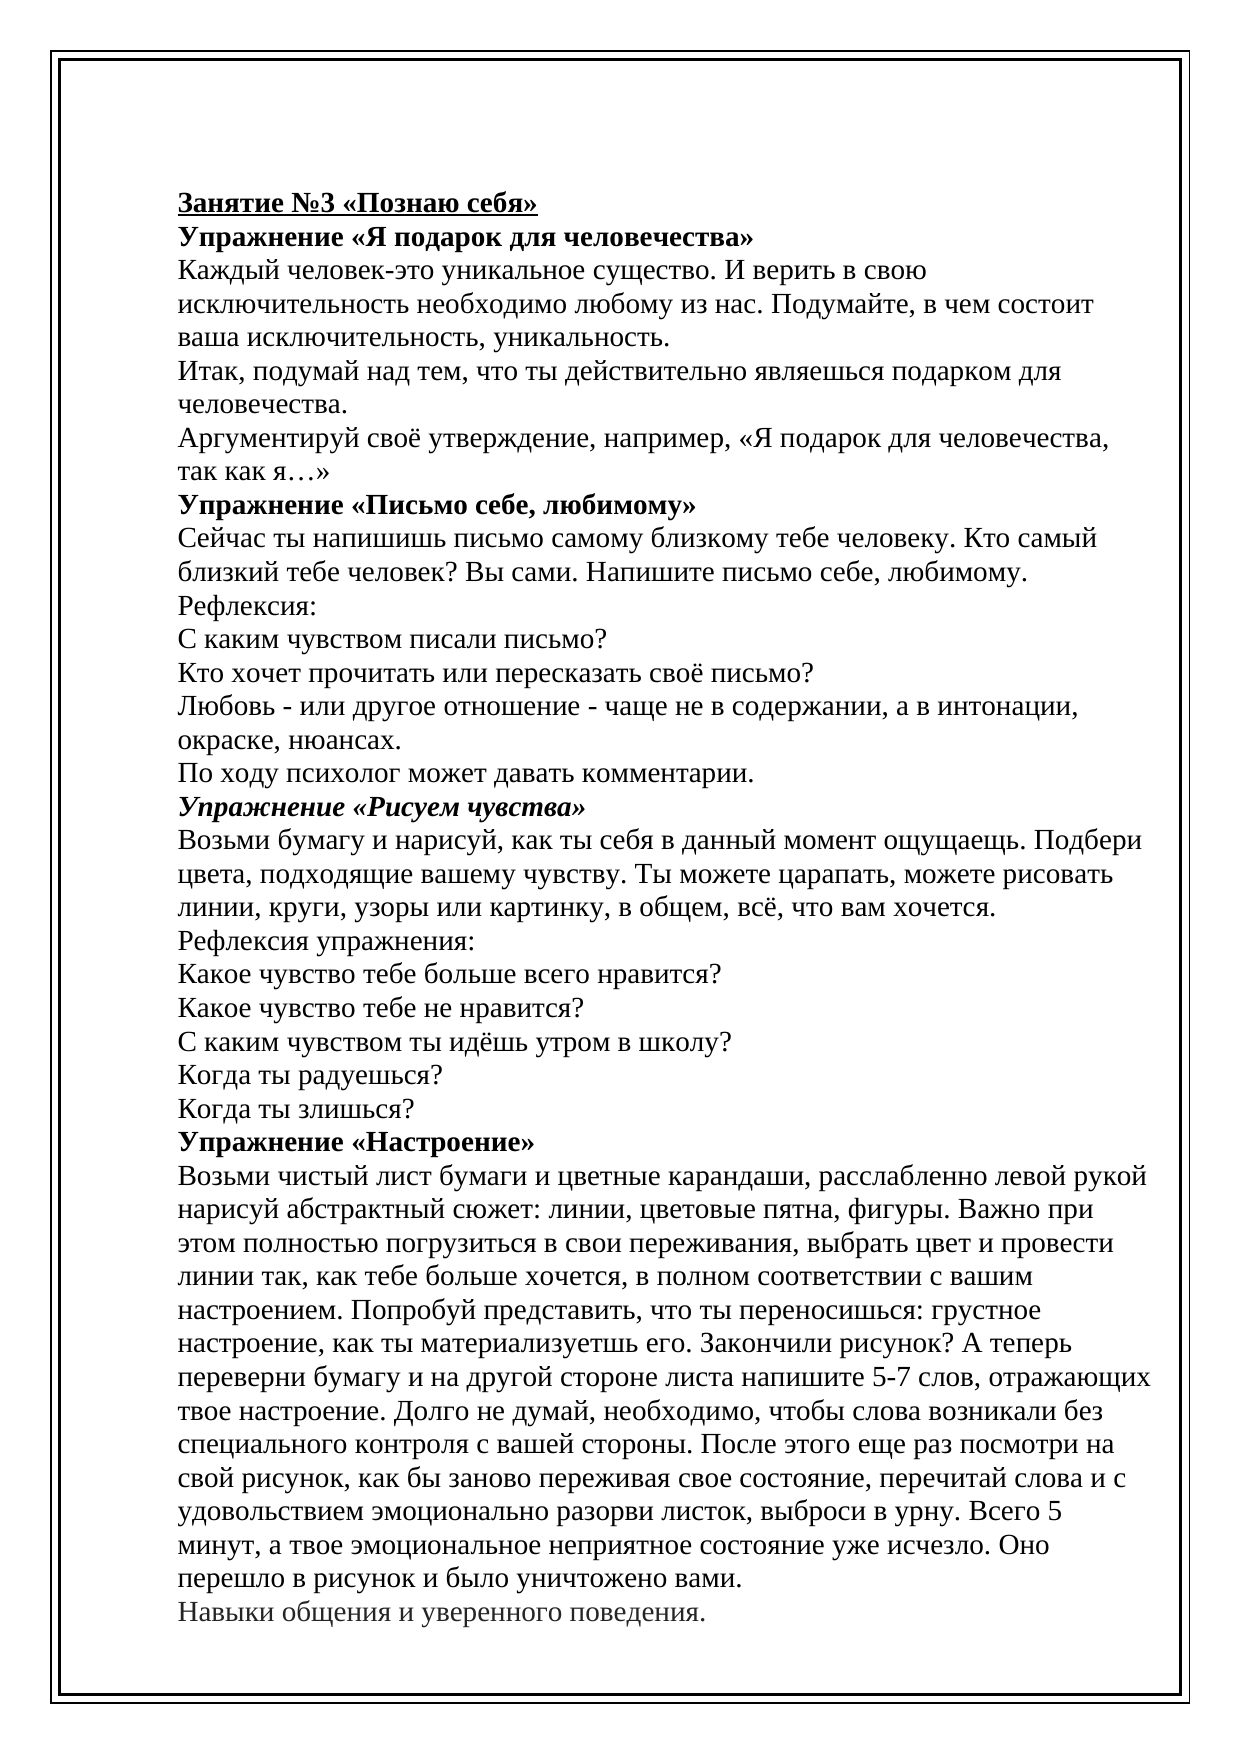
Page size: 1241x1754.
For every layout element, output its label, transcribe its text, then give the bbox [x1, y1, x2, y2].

text С каким чувством писали письмо? [177, 621, 1152, 655]
text Сейчас ты напишишь письмо самому близкому тебе человеку. Кто самый близкий тебе человек? Вы сами. Напишите письмо себе, любимому. [177, 521, 1152, 588]
text Упражнение «Письмо себе, любимому» [177, 487, 1152, 521]
text Любовь - или другое отношение - чаще не в содержании, а в интонации, окраске, нюансах. [177, 688, 1152, 755]
text Когда ты радуешься? [177, 1057, 1152, 1091]
text По ходу психолог может давать комментарии. [177, 755, 1152, 789]
text Упражнение «Настроение» [177, 1124, 1152, 1158]
text Рефлексия упражнения: [177, 923, 1152, 957]
text Итак, подумай над тем, что ты действительно являешься подарком для человечества. [177, 353, 1152, 420]
text Упражнение «Рисуем чувства» [177, 789, 1152, 822]
text Возьми чистый лист бумаги и цветные карандаши, расслабленно левой рукой нарисуй абстрактный сюжет: линии, цветовые пятна, фигуры. Важно при этом полностью погрузиться в свои переживания, выбрать цвет и провести линии так, как тебе больше хочется, в полном соответствии с вашим настроением. Попробуй представить, что ты переносишься: грустное настроение, как ты материализуетшь его. Закончили рисунок? А теперь переверни бумагу и на другой стороне листа напишите 5-7 слов, отражающих твое настроение. Долго не думай, необходимо, чтобы слова возникали без специального контроля с вашей стороны. После этого еще раз посмотри на свой рисунок, как бы заново переживая свое состояние, перечитай слова и с удовольствием эмоционально разорви листок, выброси в урну. Всего 5 минут, а твое эмоциональное неприятное состояние уже исчезло. Оно перешло в рисунок и было уничтожено вами. [177, 1158, 1152, 1594]
text Кто хочет прочитать или пересказать своё письмо? [177, 655, 1152, 688]
text Какое чувство тебе больше всего нравится? [177, 957, 1152, 990]
text Навыки общения и уверенного поведения. [177, 1594, 1152, 1627]
text Какое чувство тебе не нравится? [177, 990, 1152, 1024]
text Упражнение «Я подарок для человечества» [177, 219, 1152, 252]
text Аргументируй своё утверждение, например, «Я подарок для человечества, так как я…» [177, 420, 1152, 487]
text Когда ты злишься? [177, 1091, 1152, 1124]
text Каждый человек-это уникальное существо. И верить в свою исключительность необходимо любому из нас. Подумайте, в чем состоит ваша исключительность, уникальность. [177, 252, 1152, 353]
text Рефлексия: [177, 588, 1152, 621]
text Возьми бумагу и нарисуй, как ты себя в данный момент ощущаещь. Подбери цвета, подходящие вашему чувству. Ты можете царапать, можете рисовать линии, круги, узоры или картинку, в общем, всё, что вам хочется. [177, 822, 1152, 923]
text С каким чувством ты идёшь утром в школу? [177, 1024, 1152, 1057]
text Занятие №3 «Познаю себя» [177, 185, 1152, 219]
